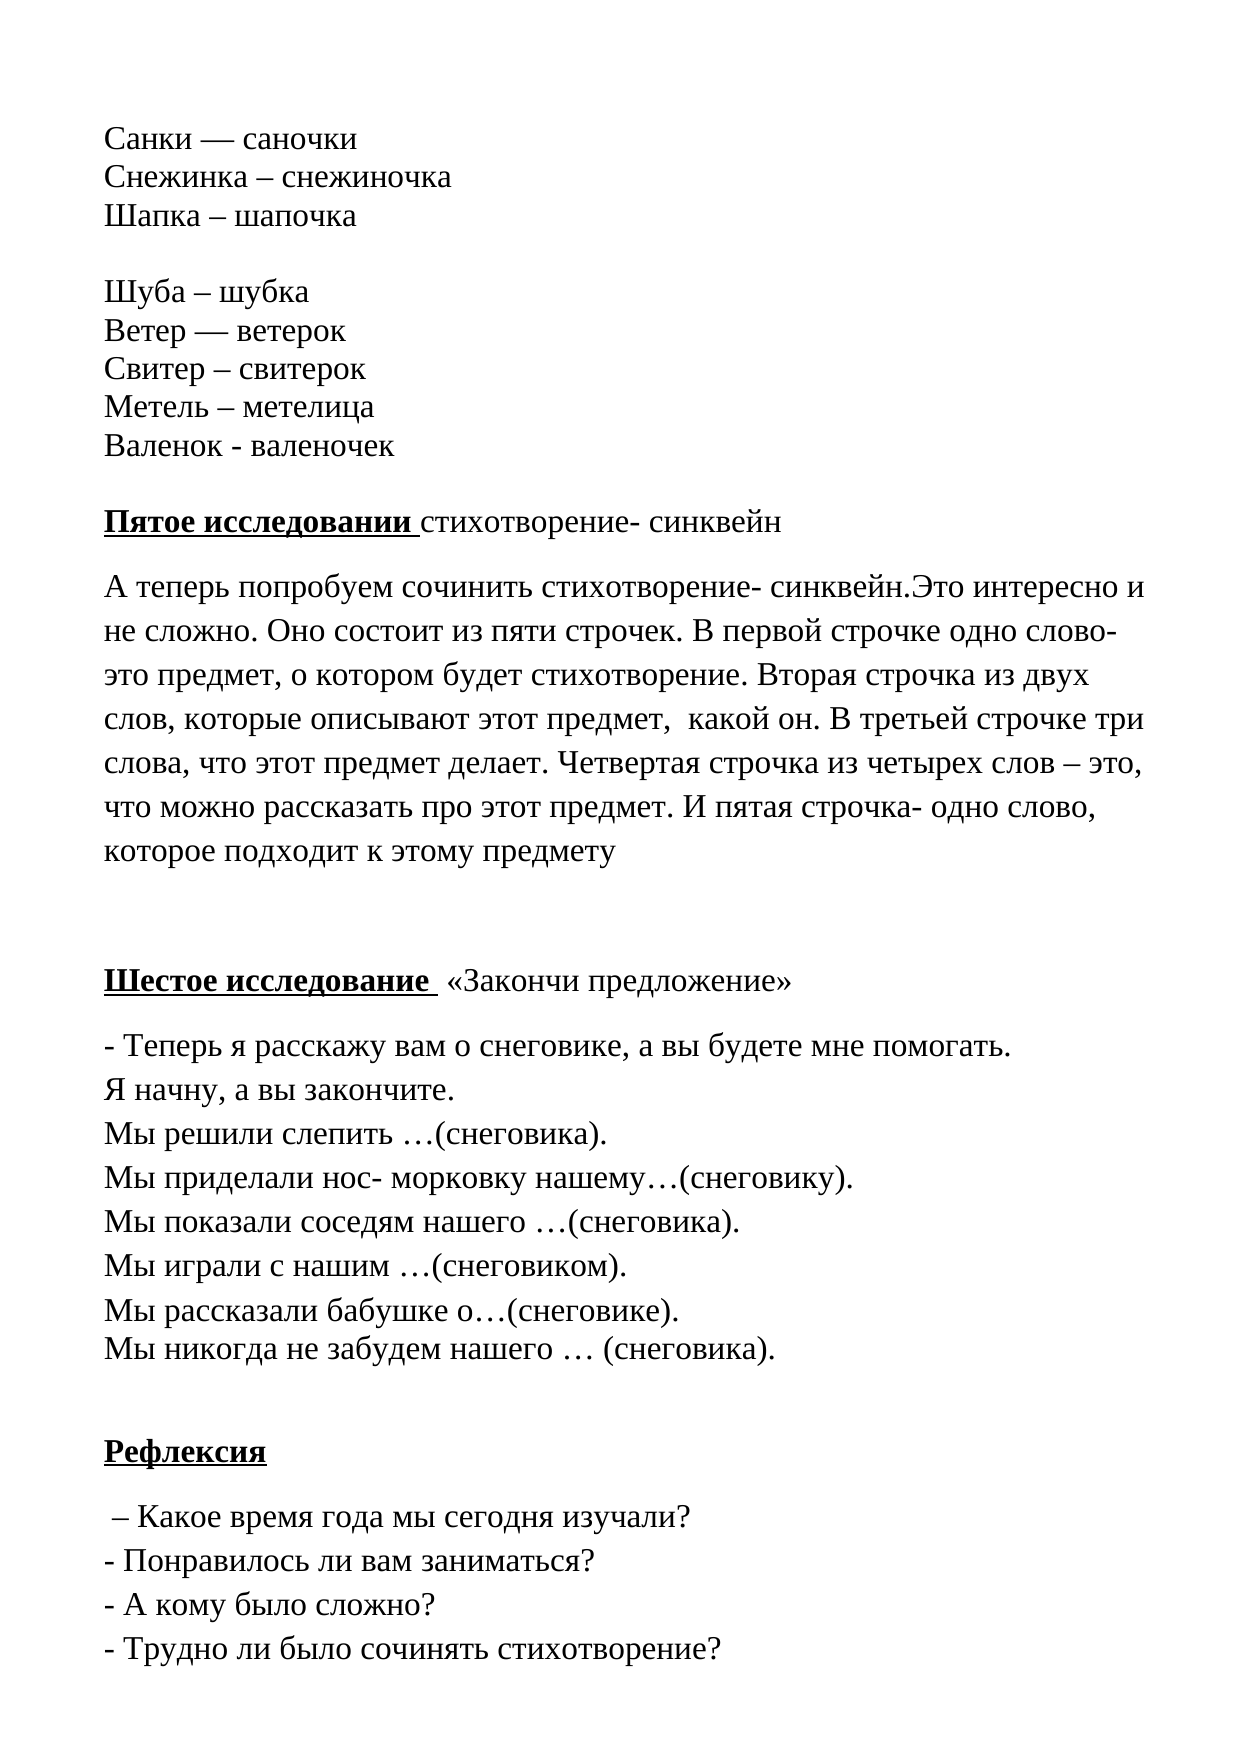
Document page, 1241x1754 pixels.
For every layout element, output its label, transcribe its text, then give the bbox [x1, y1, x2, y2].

text Мы показали соседям нашего …(снеговика). [103, 1202, 1152, 1240]
text Шапка – шапочка [103, 195, 1152, 233]
text Снежинка – снежиночка [103, 156, 1152, 195]
text - А кому было сложно? [103, 1584, 1152, 1623]
text Рефлексия [103, 1431, 1152, 1470]
text Мы играли с нашим …(снеговиком). [103, 1246, 1152, 1284]
text Я начну, а вы закончите. [103, 1069, 1152, 1108]
text Мы рассказали бабушке о…(снеговике). [103, 1290, 1152, 1328]
text Мы приделали нос- морковку нашему…(снеговику). [103, 1158, 1152, 1196]
text Валенок - валеночек [103, 425, 1152, 463]
text Мы решили слепить …(снеговика). [103, 1113, 1152, 1152]
text Свитер – свитерок [103, 348, 1152, 386]
text Ветер — ветерок [103, 310, 1152, 348]
text - Теперь я расскажу вам о снеговике, а вы будете мне помогать. [103, 1025, 1152, 1064]
text Санки — саночки [103, 118, 1152, 156]
text - Понравилось ли вам заниматься? [103, 1540, 1152, 1579]
text Шестое исследование «Закончи предложение» [103, 961, 1152, 999]
text Мы никогда не забудем нашего … (снеговика). [103, 1328, 1152, 1366]
text Пятое исследовании стихотворение- синквейн [103, 501, 1152, 540]
text – Какое время года мы сегодня изучали? [103, 1496, 1152, 1534]
text - Трудно ли было сочинять стихотворение? [103, 1628, 1152, 1667]
text Метель – метелица [103, 386, 1152, 425]
text А теперь попробуем сочинить стихотворение- синквейн.Это интересно и не сложно. Оно состоит из пяти строчек. В первой строчке одно слово- это предмет, о котором будет стихотворение. Вторая строчка из двух слов, которые описывают этот предмет, какой он. В третьей строчке три слова, что этот предмет делает. Четвертая строчка из четырех слов – это, что можно рассказать про этот предмет. И пятая строчка- одно слово, которое подходит к этому предмету [103, 566, 1152, 869]
text Шуба – шубка [103, 271, 1152, 310]
